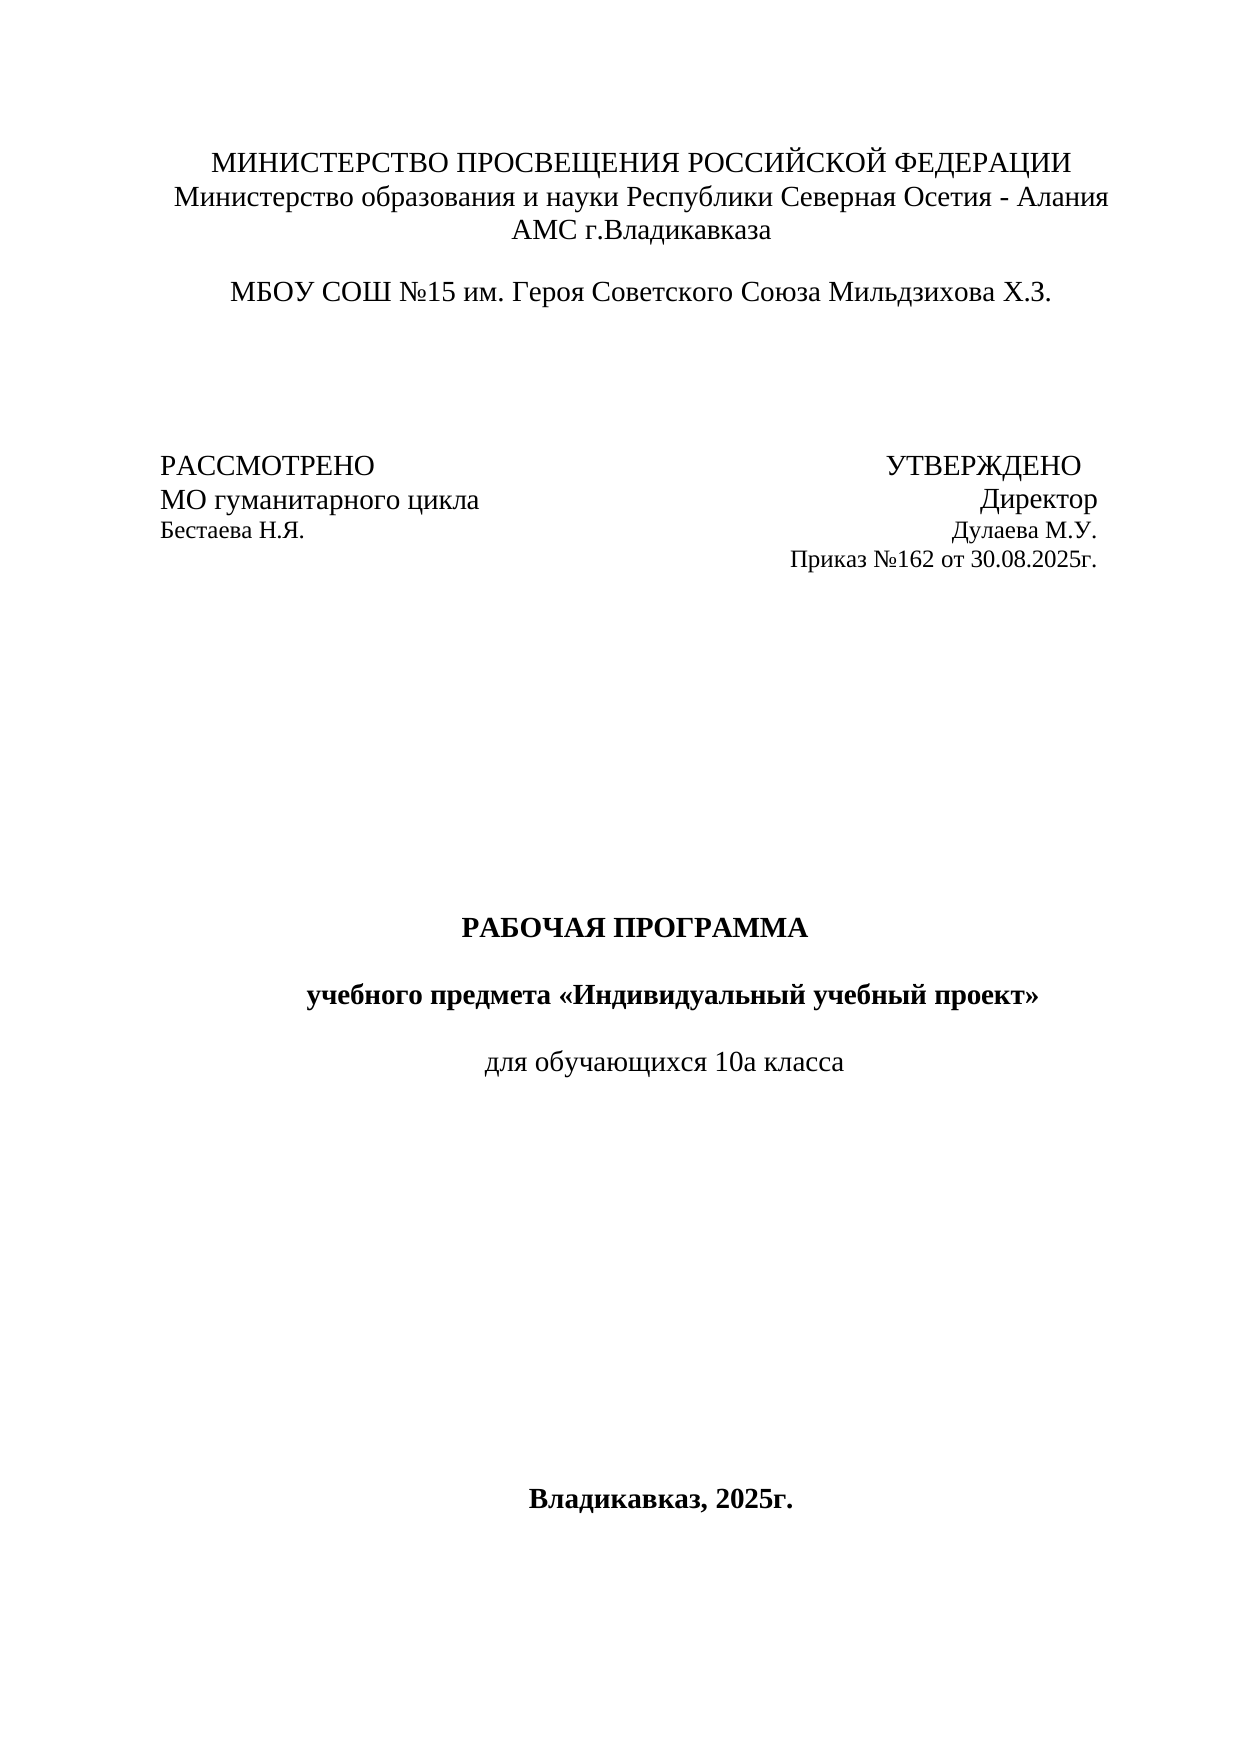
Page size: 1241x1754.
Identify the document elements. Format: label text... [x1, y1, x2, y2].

text для обучающихся 10а класса [133, 1044, 1196, 1078]
subtitle РАБОЧАЯ ПРОГРАММА [149, 910, 1120, 944]
subtitle МИНИСТЕРСТВО ПРОСВЕЩЕНИЯ РОССИЙСКОЙ ФЕДЕРАЦИИ [149, 146, 1133, 179]
text МБОУ СОШ №15 им. Героя Советского Союза Мильдзихова Х.З. [149, 274, 1132, 308]
text учебного предмета «Индивидуальный учебный проект» [149, 977, 1196, 1011]
table_header УТВЕРЖДЕНО Директор Дулаева М.У. Приказ №162 от 30.08.2025г. [629, 449, 1103, 606]
table_header РАССМОТРЕНО МО гуманитарного цикла Бестаева Н.Я. [155, 449, 629, 606]
text Министерство образования и науки Республики Северная Осетия - Алания [148, 179, 1134, 213]
text Владикавказ, 2025г. [133, 1481, 1189, 1514]
text АМС г.Владикавказа [148, 213, 1134, 246]
